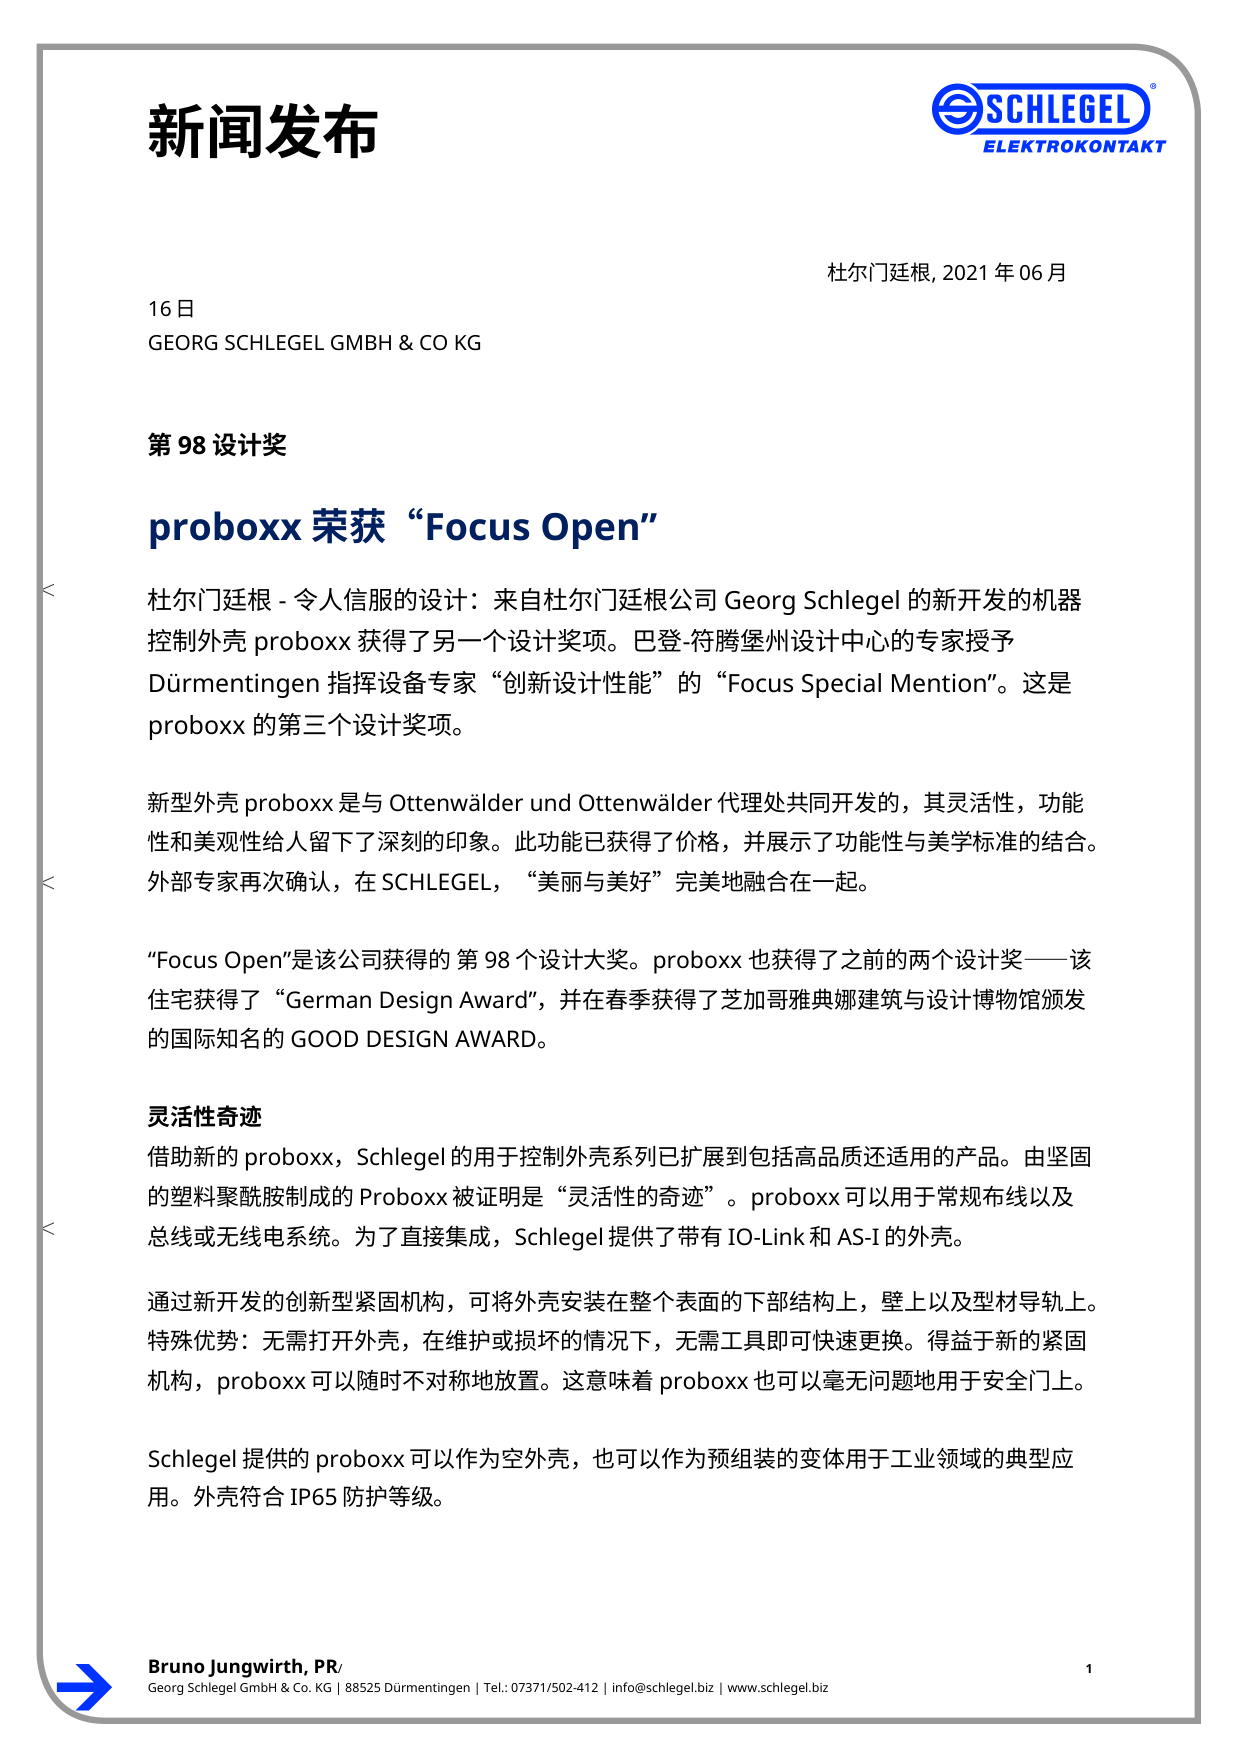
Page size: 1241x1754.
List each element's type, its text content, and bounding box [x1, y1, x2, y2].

text 杜尔门廷根 - 令人信服的设计：来自杜尔门廷根公司 Georg Schlegel 的新开发的机器控制外壳 proboxx 获得了另一个设计奖项。巴登-符腾堡州设计中心的专家授予 Dürmentingen 指挥设备专家“创新设计性能”的“Focus Special Mention”。这是 proboxx 的第三个设计奖项。 [148, 580, 1093, 741]
text 新型外壳proboxx是与Ottenwälder und Ottenwälder代理处共同开发的，其灵活性，功能性和美观性给人留下了深刻的印象。此功能已获得了价格，并展示了功能性与美学标准的结合。外部专家再次确认，在SCHLEGEL，“美丽与美好”完美地融合在一起。 [148, 784, 1093, 897]
text 第98 设计奖 [148, 426, 1093, 462]
text 借助新的proboxx，Schlegel的用于控制外壳系列已扩展到包括高品质还适用的产品。由坚固的塑料聚酰胺制成的Proboxx被证明是“灵活性的奇迹”。proboxx可以用于常规布线以及总线或无线电系统。为了直接集成，Schlegel提供了带有IO-Link和AS-I的外壳。 [148, 1139, 1093, 1252]
text GEORG SCHLEGEL GMBH & CO KG [148, 328, 1093, 357]
picture [0, 5, 1239, 1754]
text 灵活性奇迹 [148, 1099, 1093, 1132]
text Schlegel提供的proboxx可以作为空外壳，也可以作为预组装的变体用于工业领域的典型应用。外壳符合IP65防护等级。 [148, 1441, 1093, 1512]
text 通过新开发的创新型紧固机构，可将外壳安装在整个表面的下部结构上，壁上以及型材导轨上。特殊优势：无需打开外壳，在维护或损坏的情况下，无需工具即可快速更换。得益于新的紧固机构，proboxx可以随时不对称地放置。这意味着proboxx也可以毫无问题地用于安全门上。 [148, 1283, 1093, 1396]
text “Focus Open”是该公司获得的 第98个设计大奖。proboxx 也获得了之前的两个设计奖——该住宅获得了“German Design Award”，并在春季获得了芝加哥雅典娜建筑与设计博物馆颁发的国际知名的 GOOD DESIGN AWARD。 [148, 942, 1093, 1055]
text proboxx 荣获“Focus Open” [148, 497, 1093, 551]
text 杜尔门廷根, 2021年06月16日 [148, 256, 1093, 322]
